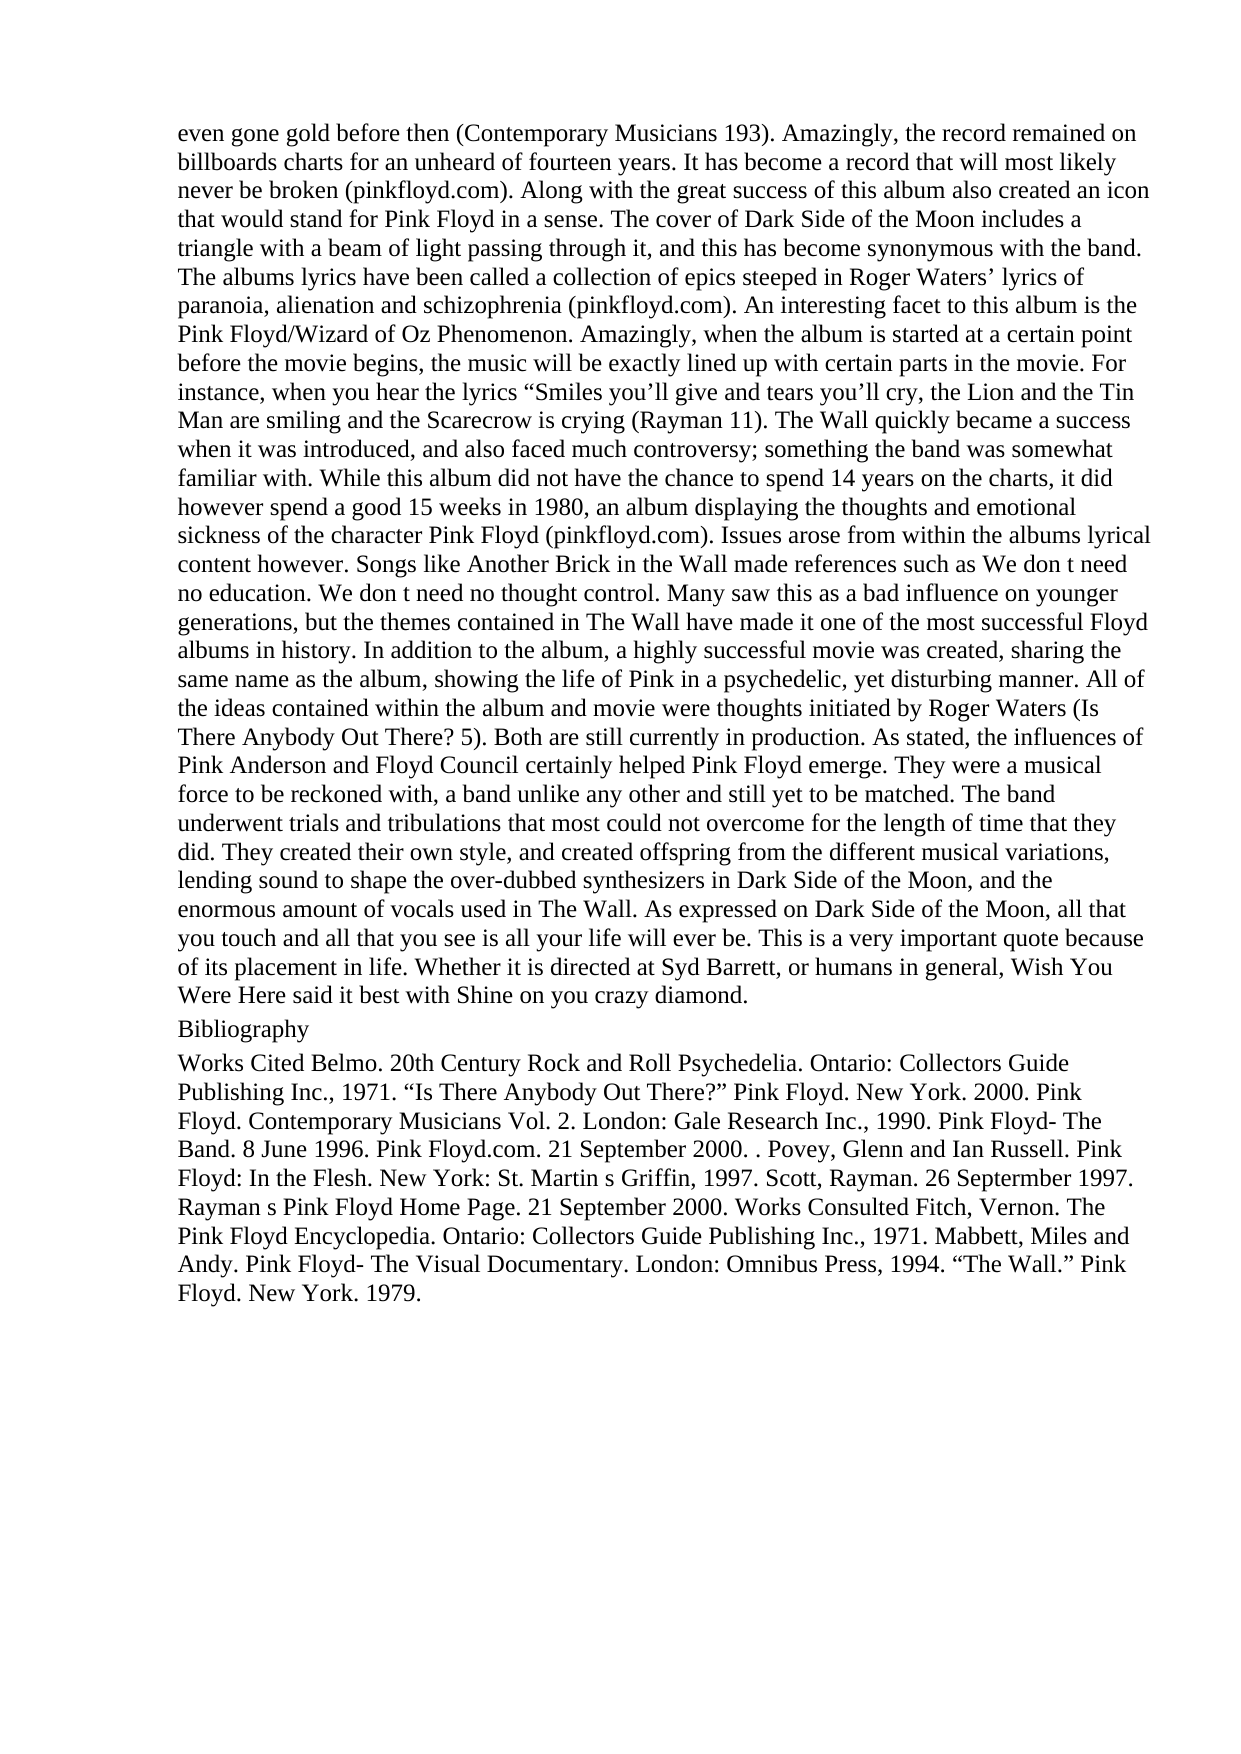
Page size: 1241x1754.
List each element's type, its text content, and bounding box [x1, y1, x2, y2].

text Works Cited Belmo. 20th Century Rock and Roll Psychedelia. Ontario: Collectors Guide Publishing Inc., 1971. “Is There Anybody Out There?” Pink Floyd. New York. 2000. Pink Floyd. Contemporary Musicians Vol. 2. London: Gale Research Inc., 1990. Pink Floyd- The Band. 8 June 1996. Pink Floyd.com. 21 September 2000. . Povey, Glenn and Ian Russell. Pink Floyd: In the Flesh. New York: St. Martin s Griffin, 1997. Scott, Rayman. 26 Septermber 1997. Rayman s Pink Floyd Home Page. 21 September 2000. Works Consulted Fitch, Vernon. The Pink Floyd Encyclopedia. Ontario: Collectors Guide Publishing Inc., 1971. Mabbett, Miles and Andy. Pink Floyd- The Visual Documentary. London: Omnibus Press, 1994. “The Wall.” Pink Floyd. New York. 1979. [177, 1048, 1152, 1307]
text Bibliography [177, 1014, 1152, 1043]
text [177, 118, 1152, 1009]
